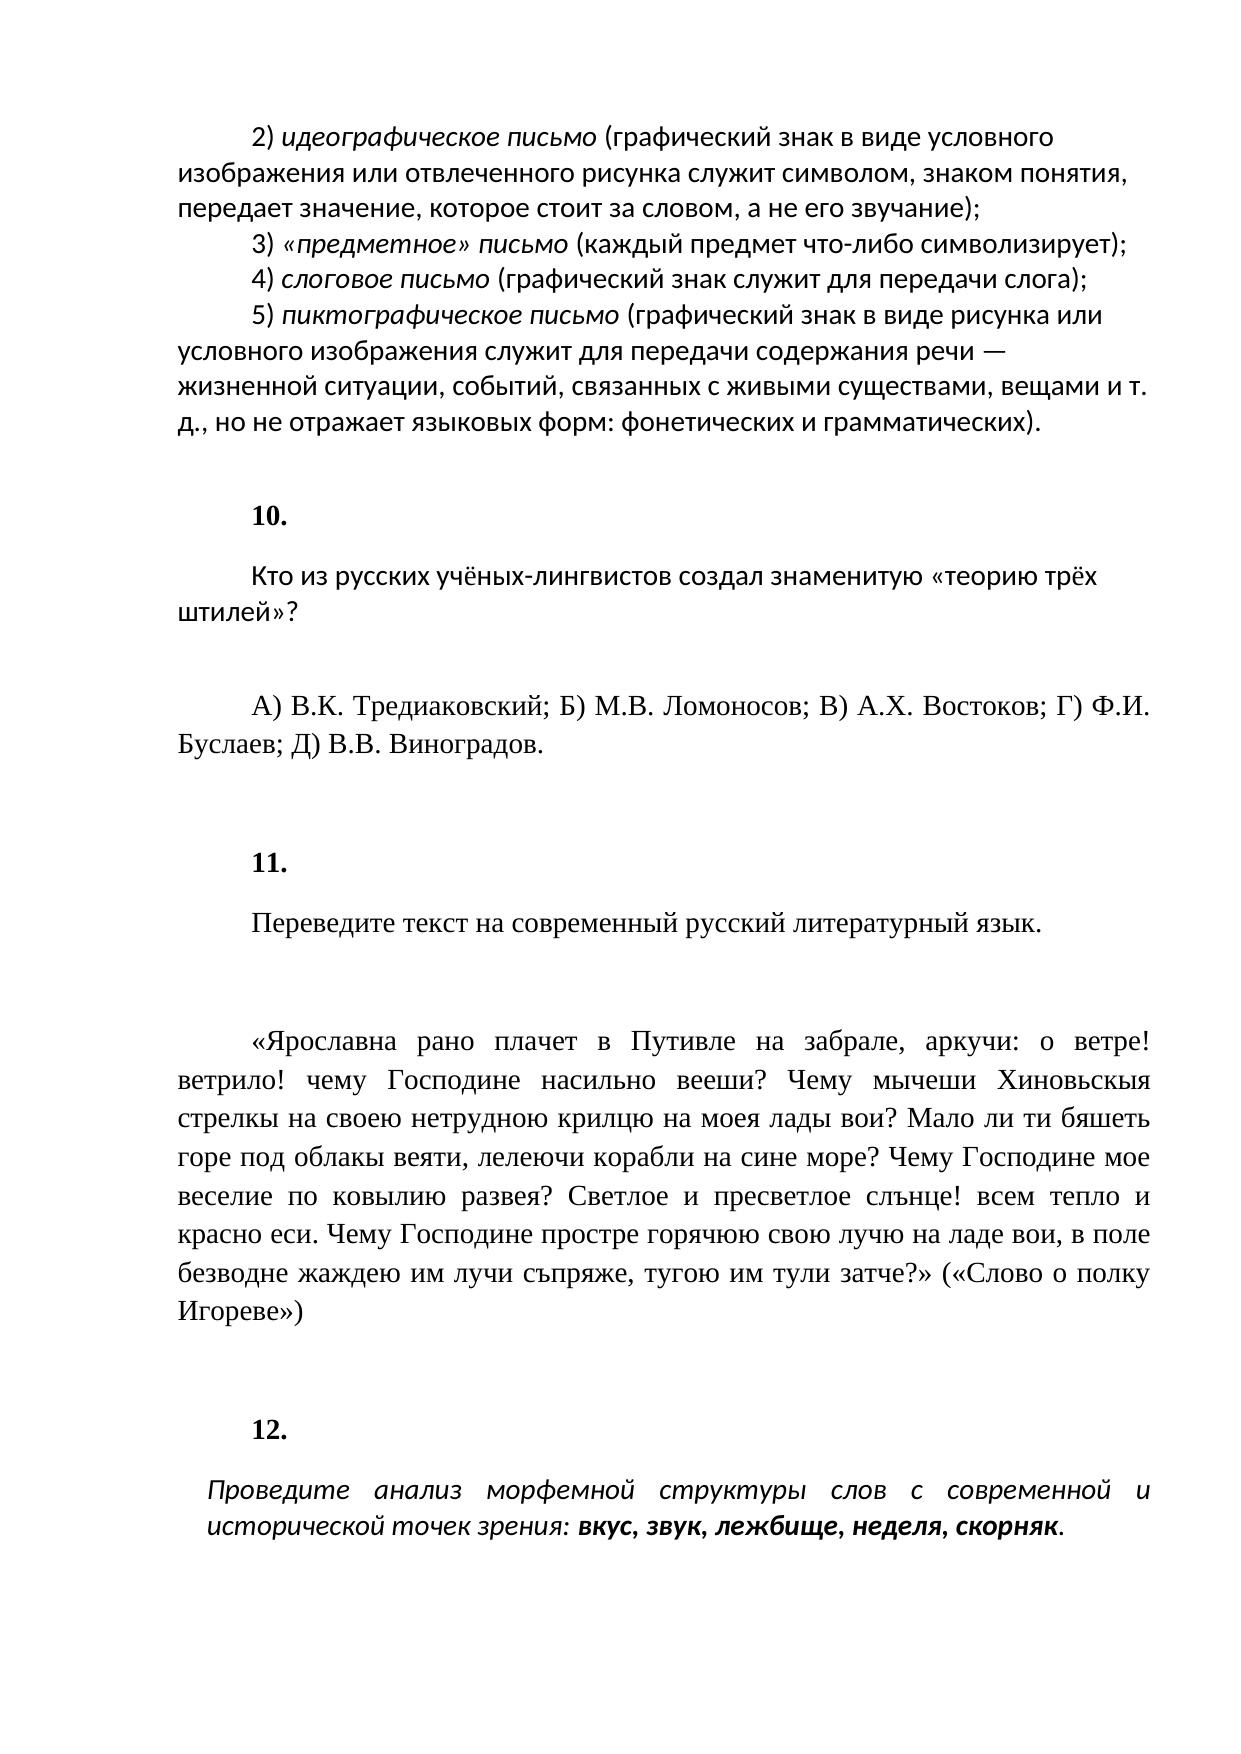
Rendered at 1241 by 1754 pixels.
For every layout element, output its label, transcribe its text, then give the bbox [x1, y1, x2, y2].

text 5) пиктографическое письмо (графический знак в виде рисунка или условного изображения служит для передачи содержания речи — жизненной ситуации, событий, связанных с живыми существами, вещами и т. д., но не отражает языковых форм: фонетических и грамматических). [177, 296, 1152, 439]
text 2) идеографическое письмо (графический знак в виде условного изображения или отвлеченного рисунка служит символом, знаком понятия, передает значение, которое стоит за словом, а не его звучание); [177, 118, 1152, 225]
text А) В.К. Тредиаковский; Б) М.В. Ломоносов; В) А.Х. Востоков; Г) Ф.И. Буслаев; Д) В.В. Виноградов. [177, 688, 1152, 760]
text 3) «предметное» письмо (каждый предмет что-либо символизирует); [177, 225, 1152, 261]
text 11. [177, 845, 1152, 879]
text 4) слоговое письмо (графический знак служит для передачи слога); [177, 261, 1152, 296]
text 10. [177, 498, 1152, 532]
text Кто из русских учëных-лингвистов создал знаменитую «теорию трëх штилей»? [177, 557, 1152, 629]
text Переведите текст на современный русский литературный язык. [177, 905, 1152, 938]
text Проведите анализ морфемной структуры слов с современной и исторической точек зрения: вкус, звук, лежбище, неделя, скорняк. [207, 1471, 1152, 1543]
text «Ярославна рано плачет в Путивле на забрале, аркучи: о ветре! ветрило! чему Господине насильно вееши? Чему мычеши Хиновьскыя стрелкы на своею нетрудною крилцю на моея лады вои? Мало ли ти бяшеть горе под облакы веяти, лелеючи корабли на сине море? Чему Господине мое веселие по ковылию развея? Светлое и пресветлое слънце! всем тепло и красно еси. Чему Господине простре горячюю свою лучю на ладе вои, в поле безводне жаждею им лучи съпряже, тугою им тули затче?» («Слово о полку Игореве») [177, 1023, 1152, 1327]
text 12. [177, 1412, 1152, 1446]
